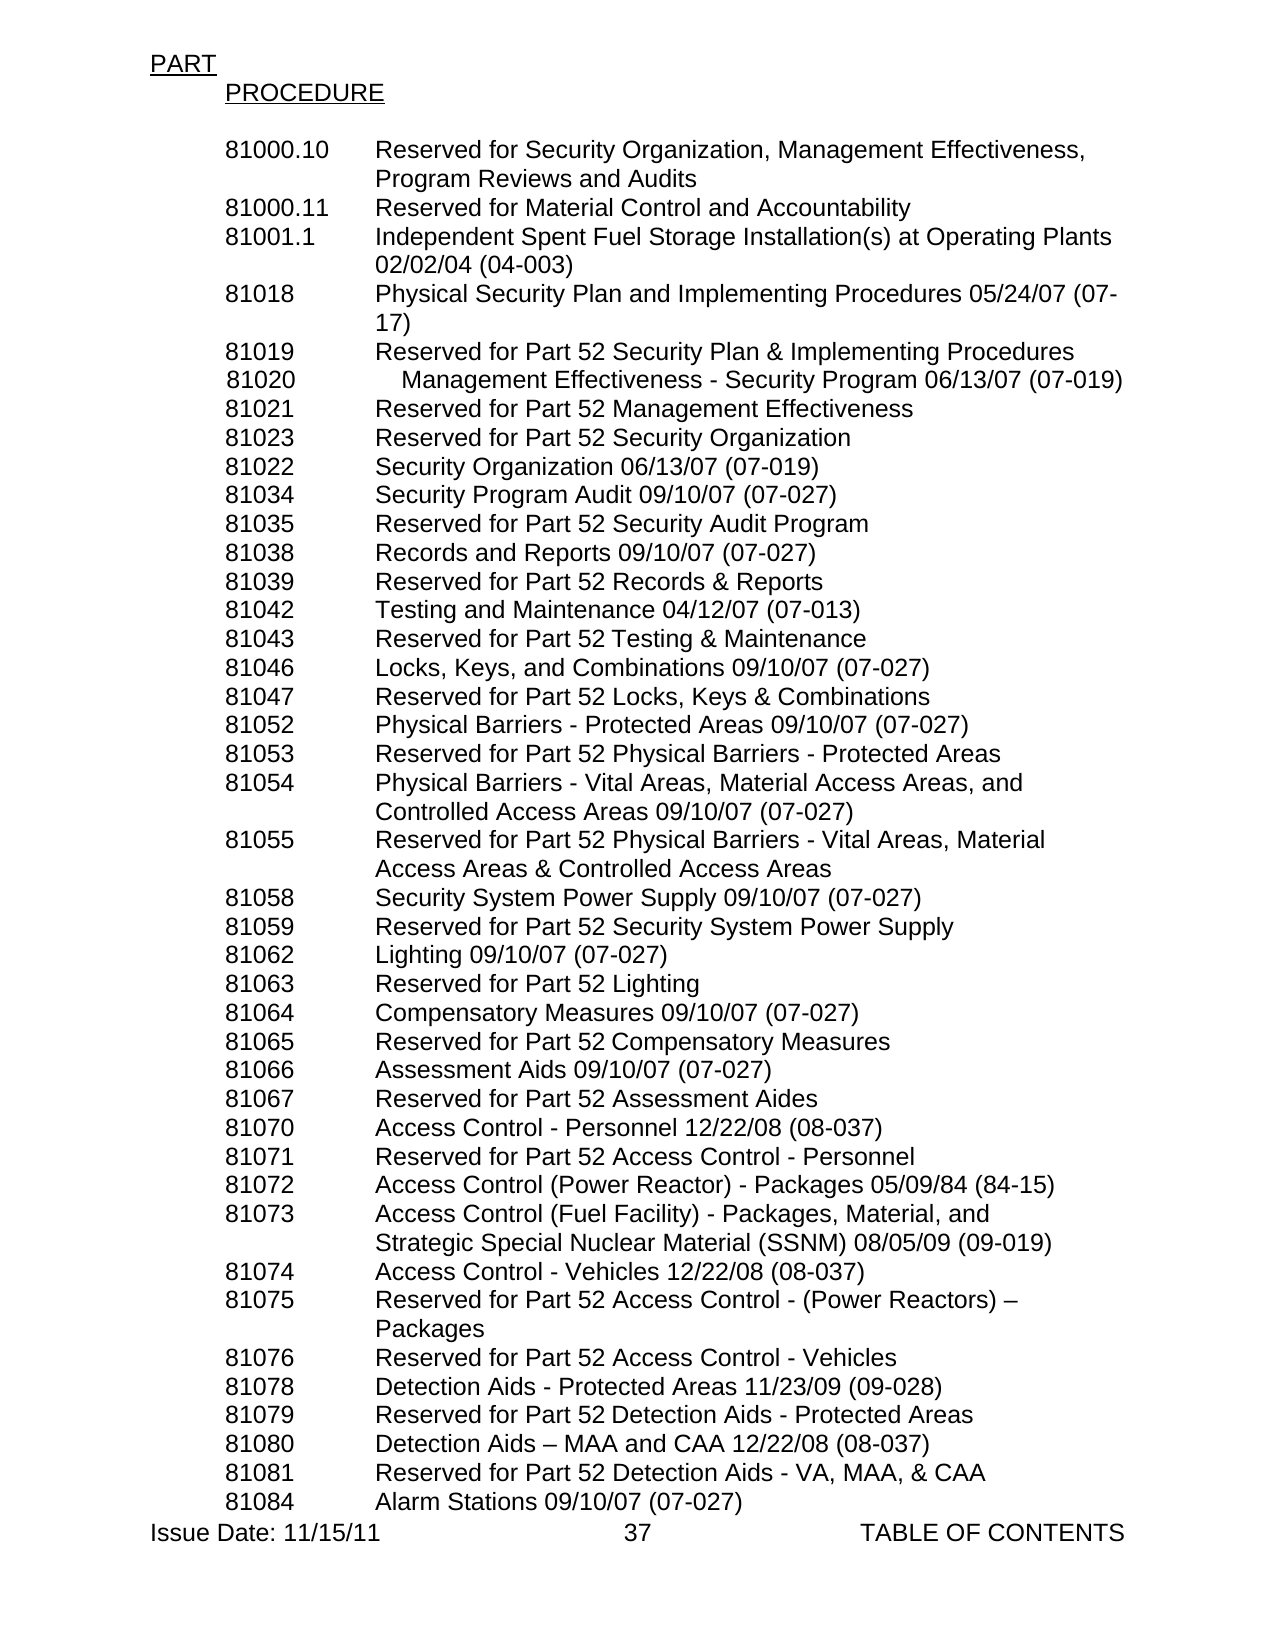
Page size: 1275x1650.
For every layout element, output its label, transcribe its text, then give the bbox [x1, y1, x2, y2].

text 81035 Reserved for Part 52 Security Audit Program [225, 509, 1125, 538]
text 81019 Reserved for Part 52 Security Plan & Implementing Procedures [225, 337, 1125, 365]
text 81042 Testing and Maintenance 04/12/07 (07-013) [150, 595, 1125, 624]
text 81076 Reserved for Part 52 Access Control - Vehicles [150, 1343, 1125, 1372]
text 81058 Security System Power Supply 09/10/07 (07-027) [225, 883, 1125, 912]
text 81079 Reserved for Part 52 Detection Aids - Protected Areas [150, 1400, 1125, 1429]
text 81054 Physical Barriers - Vital Areas, Material Access Areas, and [150, 768, 1125, 797]
text 02/02/04 (04-003) [150, 250, 1125, 279]
text 81053 Reserved for Part 52 Physical Barriers - Protected Areas [225, 739, 1125, 768]
text 81021 Reserved for Part 52 Management Effectiveness [150, 394, 1125, 423]
text 81078 Detection Aids - Protected Areas 11/23/09 (09-028) [150, 1372, 1125, 1400]
text 81020 Management Effectiveness - Security Program 06/13/07 (07-019) [150, 365, 1125, 394]
text 81055 Reserved for Part 52 Physical Barriers - Vital Areas, Material Access Areas & Controlled Access Areas [225, 825, 1125, 883]
text 81064 Compensatory Measures 09/10/07 (07-027) [225, 998, 1125, 1027]
text 81066 Assessment Aids 09/10/07 (07-027) [225, 1055, 1125, 1084]
text 81063 Reserved for Part 52 Lighting [150, 969, 1125, 998]
text 81022 Security Organization 06/13/07 (07-019) [150, 452, 1125, 480]
text 81000.10 Reserved for Security Organization, Management Effectiveness, Program Reviews and Audits [225, 135, 1125, 193]
text 81039 Reserved for Part 52 Records & Reports [225, 567, 1125, 595]
text 81065 Reserved for Part 52 Compensatory Measures [225, 1027, 1125, 1055]
text 81018 Physical Security Plan and Implementing Procedures 05/24/07 (07-17) [225, 279, 1125, 337]
text 81046 Locks, Keys, and Combinations 09/10/07 (07-027) [225, 653, 1125, 682]
text 81034 Security Program Audit 09/10/07 (07-027) [225, 480, 1125, 509]
text 81074 Access Control - Vehicles 12/22/08 (08-037) [150, 1257, 1125, 1285]
text 81047 Reserved for Part 52 Locks, Keys & Combinations [225, 682, 1125, 710]
text 81052 Physical Barriers - Protected Areas 09/10/07 (07-027) [225, 710, 1125, 739]
text Strategic Special Nuclear Material (SSNM) 08/05/09 (09-019) [225, 1228, 1125, 1257]
text 81001.1 Independent Spent Fuel Storage Installation(s) at Operating Plants [150, 222, 1125, 250]
text 81073 Access Control (Fuel Facility) - Packages, Material, and [150, 1199, 1125, 1228]
text 81070 Access Control - Personnel 12/22/08 (08-037) [225, 1113, 1125, 1142]
text 81071 Reserved for Part 52 Access Control - Personnel [225, 1142, 1125, 1170]
text 81000.11 Reserved for Material Control and Accountability [225, 193, 1125, 222]
text Controlled Access Areas 09/10/07 (07-027) [225, 797, 1125, 825]
text 81080 Detection Aids – MAA and CAA 12/22/08 (08-037) [150, 1429, 1125, 1458]
text 81072 Access Control (Power Reactor) - Packages 05/09/84 (84-15) [225, 1170, 1125, 1199]
text 81084 Alarm Stations 09/10/07 (07-027) [225, 1487, 1125, 1515]
text 81038 Records and Reports 09/10/07 (07-027) [225, 538, 1125, 567]
text 81075 Reserved for Part 52 Access Control - (Power Reactors) – Packages [150, 1285, 1125, 1343]
text 81059 Reserved for Part 52 Security System Power Supply [225, 912, 1125, 940]
text 81081 Reserved for Part 52 Detection Aids - VA, MAA, & CAA [150, 1458, 1125, 1487]
text 81043 Reserved for Part 52 Testing & Maintenance [150, 624, 1125, 653]
text 81023 Reserved for Part 52 Security Organization [150, 423, 1125, 452]
text 81067 Reserved for Part 52 Assessment Aides [225, 1084, 1125, 1113]
text 81062 Lighting 09/10/07 (07-027) [150, 940, 1125, 969]
